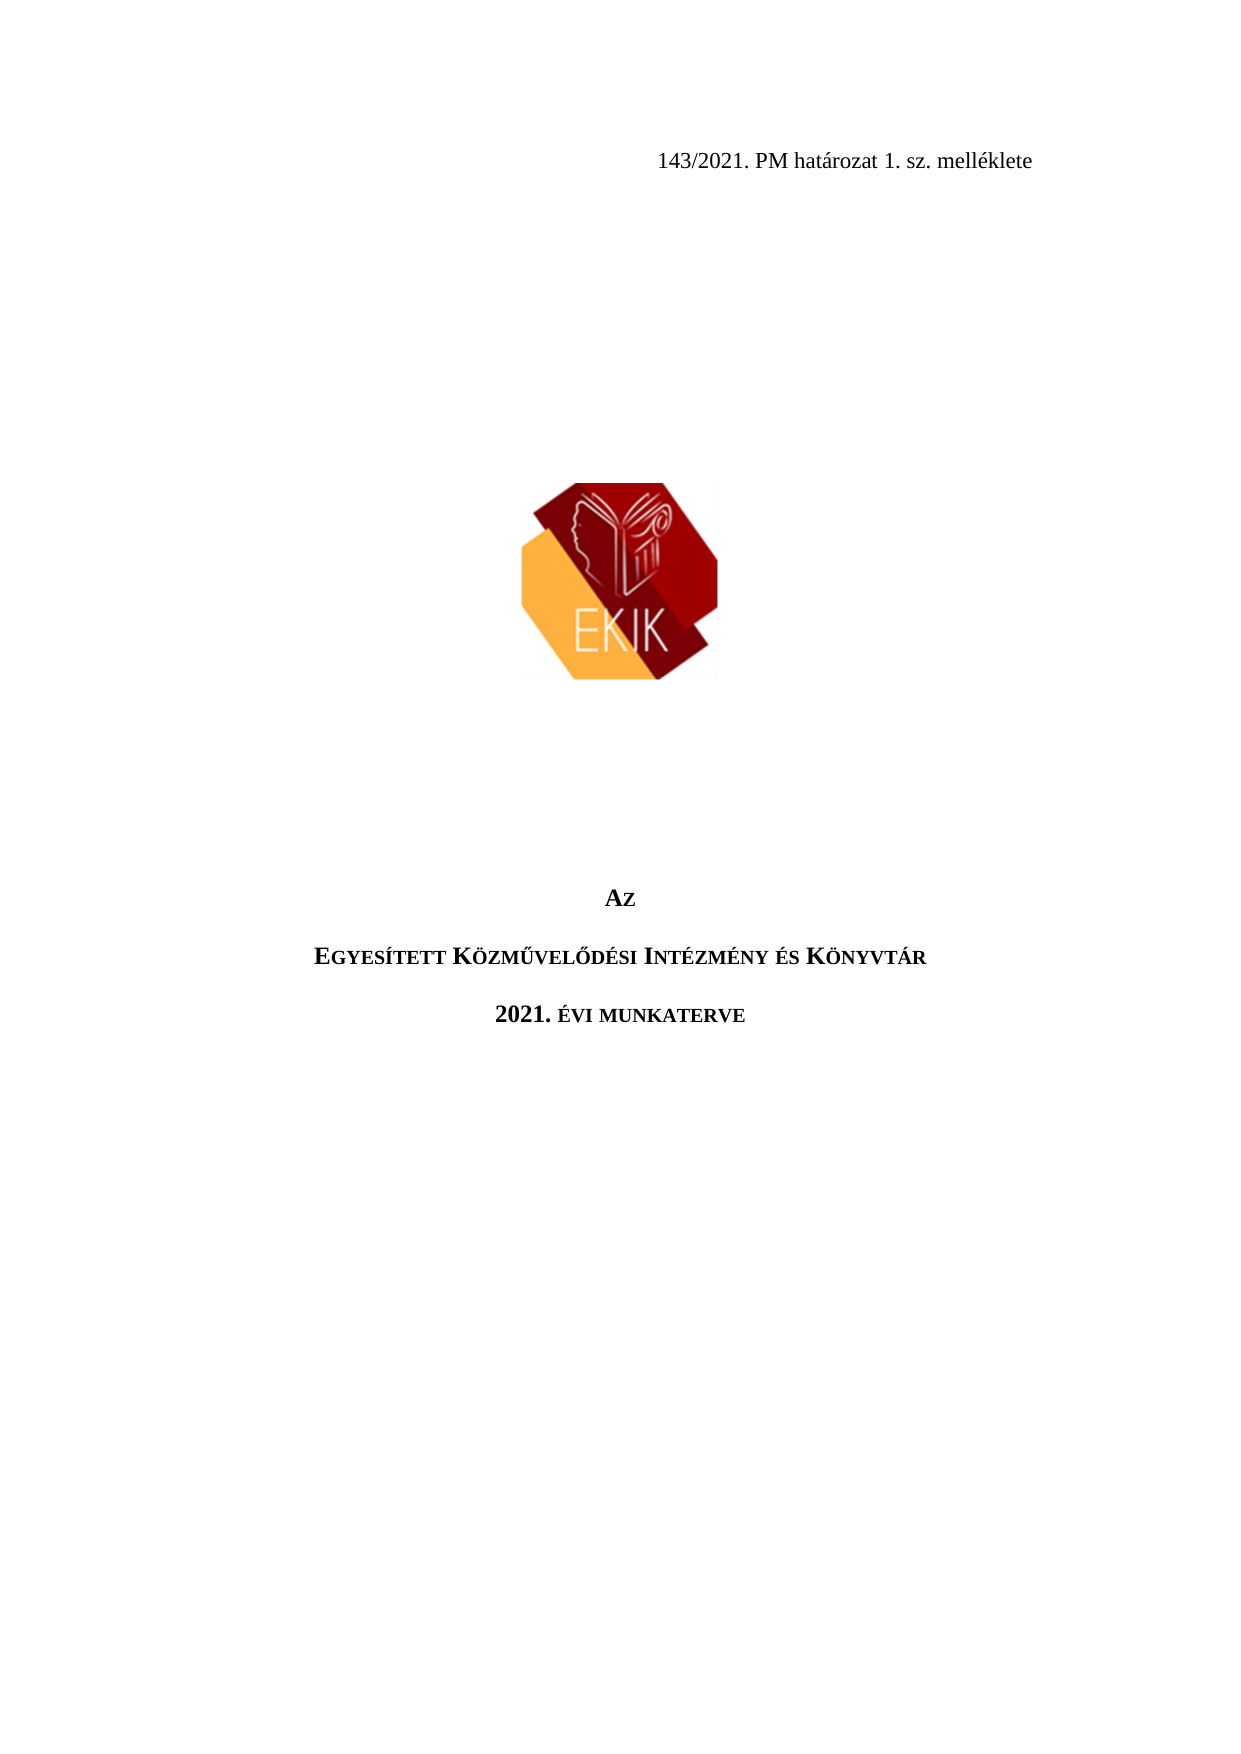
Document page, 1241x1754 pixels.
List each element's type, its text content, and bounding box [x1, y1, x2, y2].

picture [521, 483, 719, 681]
text Az [148, 883, 1093, 912]
text Egyesített Közművelődési Intézmény és Könyvtár [148, 941, 1093, 970]
text 143/2021. PM határozat 1. sz. melléklete [657, 148, 1093, 174]
text 2021. évi munkaterve [148, 999, 1093, 1028]
